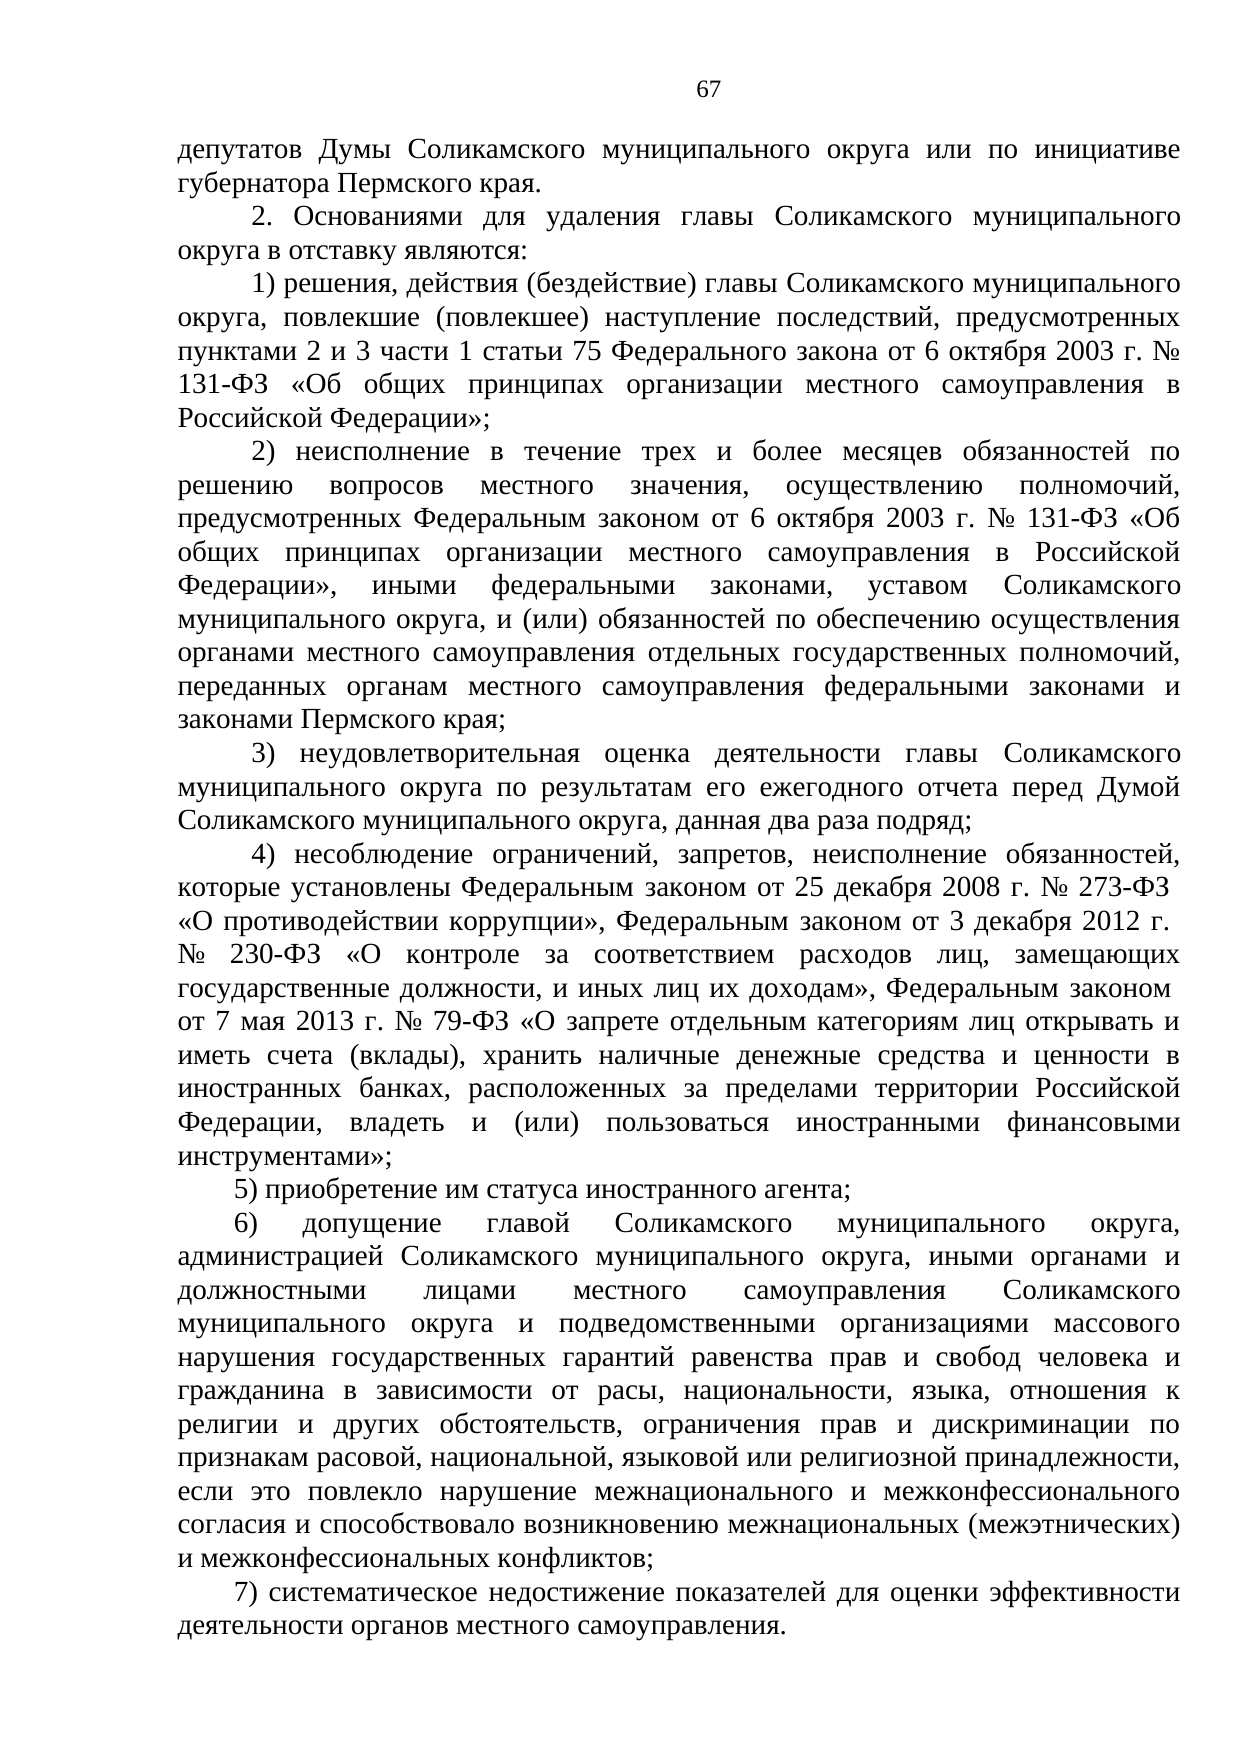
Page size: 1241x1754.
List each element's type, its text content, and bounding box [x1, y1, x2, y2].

text 4) несоблюдение ограничений, запретов, неисполнение обязанностей, которые установлены Федеральным законом от 25 декабря . № 273-ФЗ «О противодействии коррупции», Федеральным законом от 3 декабря . № 230-ФЗ «О контроле за соответствием расходов лиц, замещающих государственные должности, и иных лиц их доходам», Федеральным законом от 7 мая . № 79-ФЗ «О запрете отдельным категориям лиц открывать и иметь счета (вклады), хранить наличные денежные средства и ценности в иностранных банках, расположенных за пределами территории Российской Федерации, владеть и (или) пользоваться иностранными финансовыми инструментами»; [177, 836, 1181, 1171]
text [177, 131, 1181, 198]
text 1) решения, действия (бездействие) главы Соликамского муниципального округа, повлекшие (повлекшее) наступление последствий, предусмотренных пунктами 2 и 3 части 1 статьи 75 Федерального закона от 6 октября . № 131-ФЗ «Об общих принципах организации местного самоуправления в Российской Федерации»; [177, 266, 1181, 433]
text 6) допущение главой Соликамского муниципального округа, администрацией Соликамского муниципального округа, иными органами и должностными лицами местного самоуправления Соликамского муниципального округа и подведомственными организациями массового нарушения государственных гарантий равенства прав и свобод человека и гражданина в зависимости от расы, национальности, языка, отношения к религии и других обстоятельств, ограничения прав и дискриминации по признакам расовой, национальной, языковой или религиозной принадлежности, если это повлекло нарушение межнационального и межконфессионального согласия и способствовало возникновению межнациональных (межэтнических) и межконфессиональных конфликтов; [177, 1205, 1181, 1574]
text 7) систематическое недостижение показателей для оценки эффективности деятельности органов местного самоуправления. [177, 1574, 1181, 1641]
text 5) приобретение им статуса иностранного агента; [177, 1171, 1181, 1205]
text 2) неисполнение в течение трех и более месяцев обязанностей по решению вопросов местного значения, осуществлению полномочий, предусмотренных Федеральным законом от 6 октября . № 131-ФЗ «Об общих принципах организации местного самоуправления в Российской Федерации», иными федеральными законами, уставом Соликамского муниципального округа, и (или) обязанностей по обеспечению осуществления органами местного самоуправления отдельных государственных полномочий, переданных органам местного самоуправления федеральными законами и законами Пермского края; [177, 433, 1181, 735]
text 3) неудовлетворительная оценка деятельности главы Соликамского муниципального округа по результатам его ежегодного отчета перед Думой Соликамского муниципального округа, данная два раза подряд; [177, 735, 1181, 836]
text 2. Основаниями для удаления главы Соликамского муниципального округа в отставку являются: [177, 198, 1181, 266]
